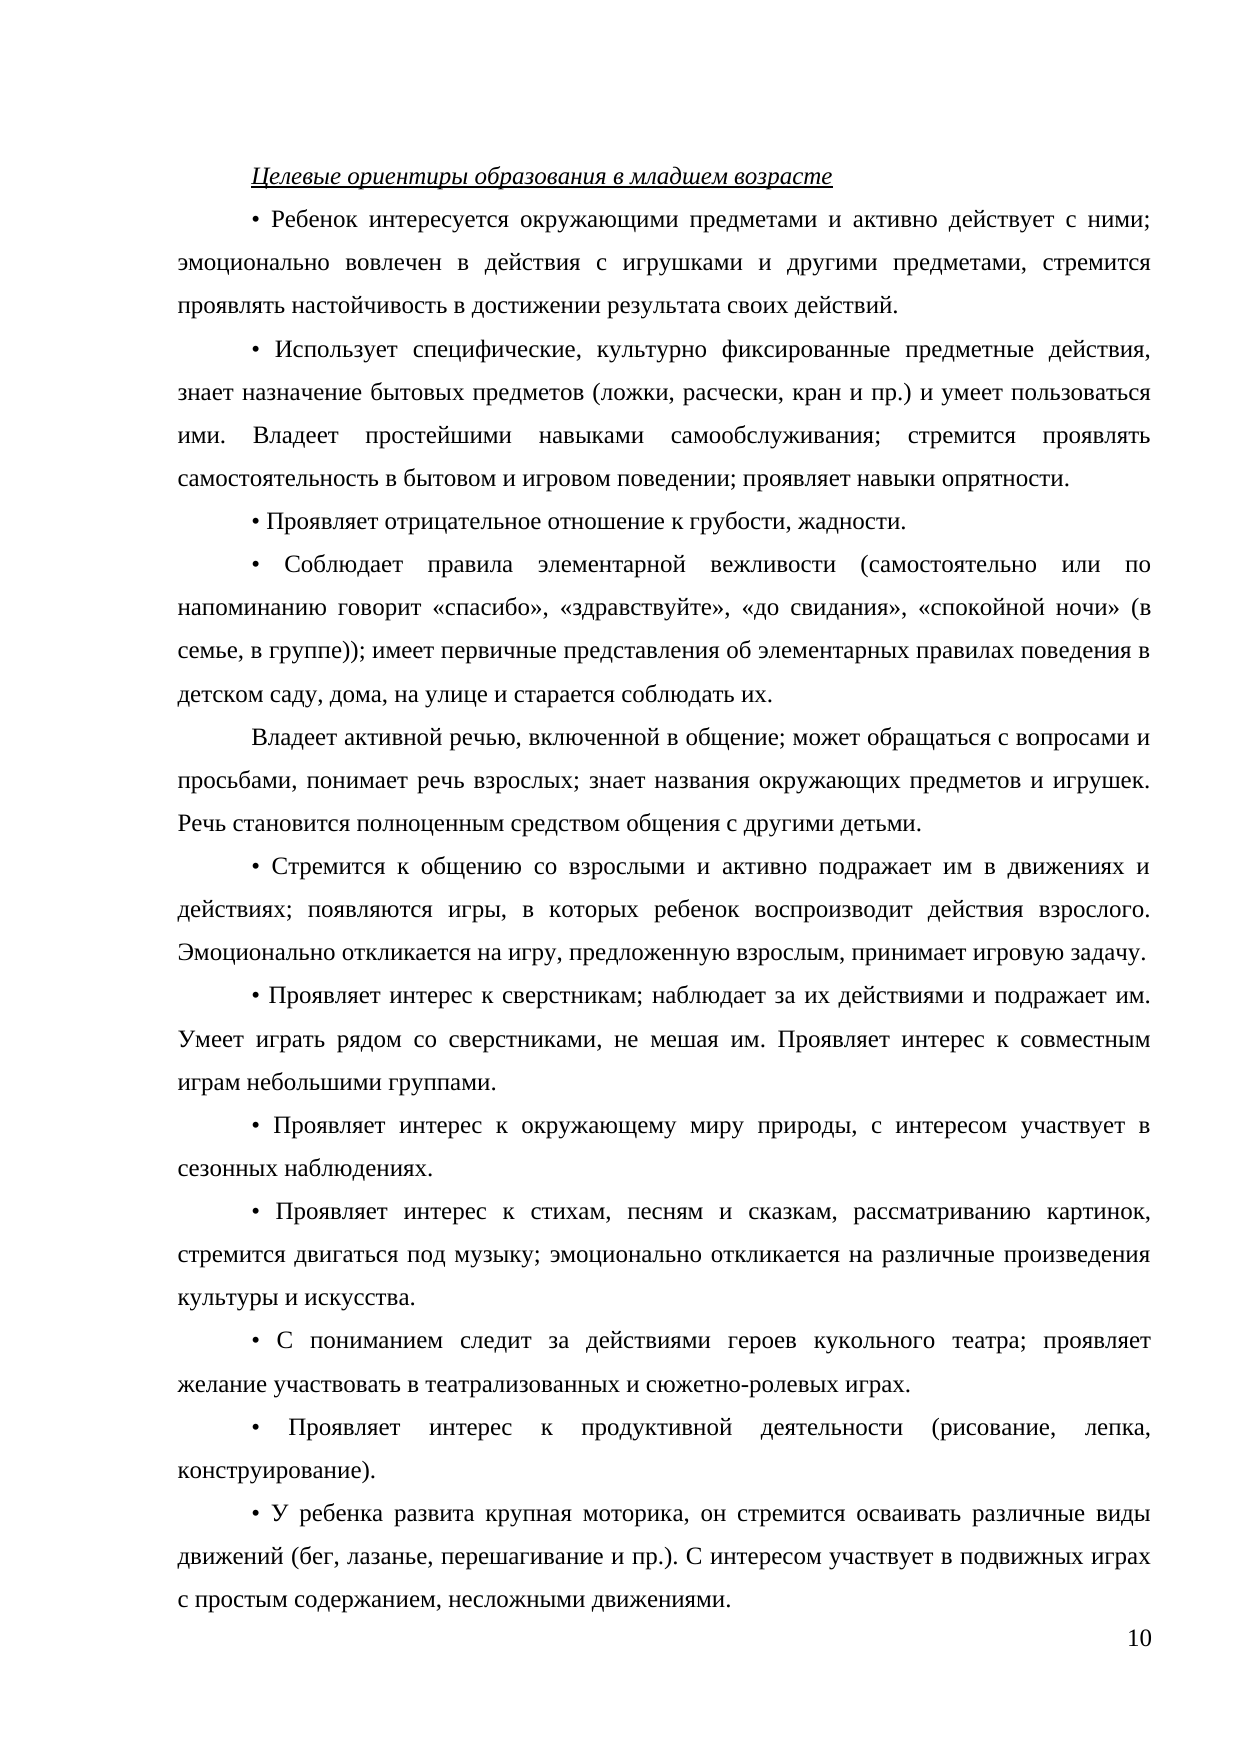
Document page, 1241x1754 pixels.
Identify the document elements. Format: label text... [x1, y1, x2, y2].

text • Проявляет интерес к продуктивной деятельности (рисование, лепка, конструирование). [177, 1412, 1152, 1484]
text • У ребенка развита крупная моторика, он стремится осваивать различные виды движений (бег, лазанье, перешагивание и пр.). С интересом участвует в подвижных играх с простым содержанием, несложными движениями. [177, 1498, 1152, 1613]
text • Проявляет отрицательное отношение к грубости, жадности. [177, 506, 1152, 535]
text • Использует специфические, культурно фиксированные предметные действия, знает назначение бытовых предметов (ложки, расчески, кран и пр.) и умеет пользоваться ими. Владеет простейшими навыками самообслуживания; стремится проявлять самостоятельность в бытовом и игровом поведении; проявляет навыки опрятности. [177, 334, 1152, 492]
text • С пониманием следит за действиями героев кукольного театра; проявляет желание участвовать в театрализованных и сюжетно-ролевых играх. [177, 1326, 1152, 1397]
text Владеет активной речью, включенной в общение; может обращаться с вопросами и просьбами, понимает речь взрослых; знает названия окружающих предметов и игрушек. Речь становится полноценным средством общения с другими детьми. [177, 722, 1152, 837]
text • Соблюдает правила элементарной вежливости (самостоятельно или по напоминанию говорит «спасибо», «здравствуйте», «до свидания», «спокойной ночи» (в семье, в группе)); имеет первичные представления об элементарных правилах поведения в детском саду, дома, на улице и старается соблюдать их. [177, 549, 1152, 707]
text • Проявляет интерес к сверстникам; наблюдает за их действиями и подражает им. Умеет играть рядом со сверстниками, не мешая им. Проявляет интерес к совместным играм небольшими группами. [177, 981, 1152, 1096]
text • Стремится к общению со взрослыми и активно подражает им в движениях и действиях; появляются игры, в которых ребенок воспроизводит действия взрослого. Эмоционально откликается на игру, предложенную взрослым, принимает игровую задачу. [177, 851, 1152, 966]
text • Проявляет интерес к окружающему миру природы, с интересом участвует в сезонных наблюдениях. [177, 1110, 1152, 1182]
text • Ребенок интересуется окружающими предметами и активно действует с ними; эмоционально вовлечен в действия с игрушками и другими предметами, стремится проявлять настойчивость в достижении результата своих действий. [177, 204, 1152, 319]
text • Проявляет интерес к стихам, песням и сказкам, рассматриванию картинок, стремится двигаться под музыку; эмоционально откликается на различные произведения культуры и искусства. [177, 1196, 1152, 1311]
text Целевые ориентиры образования в младшем возрасте [177, 161, 1152, 190]
